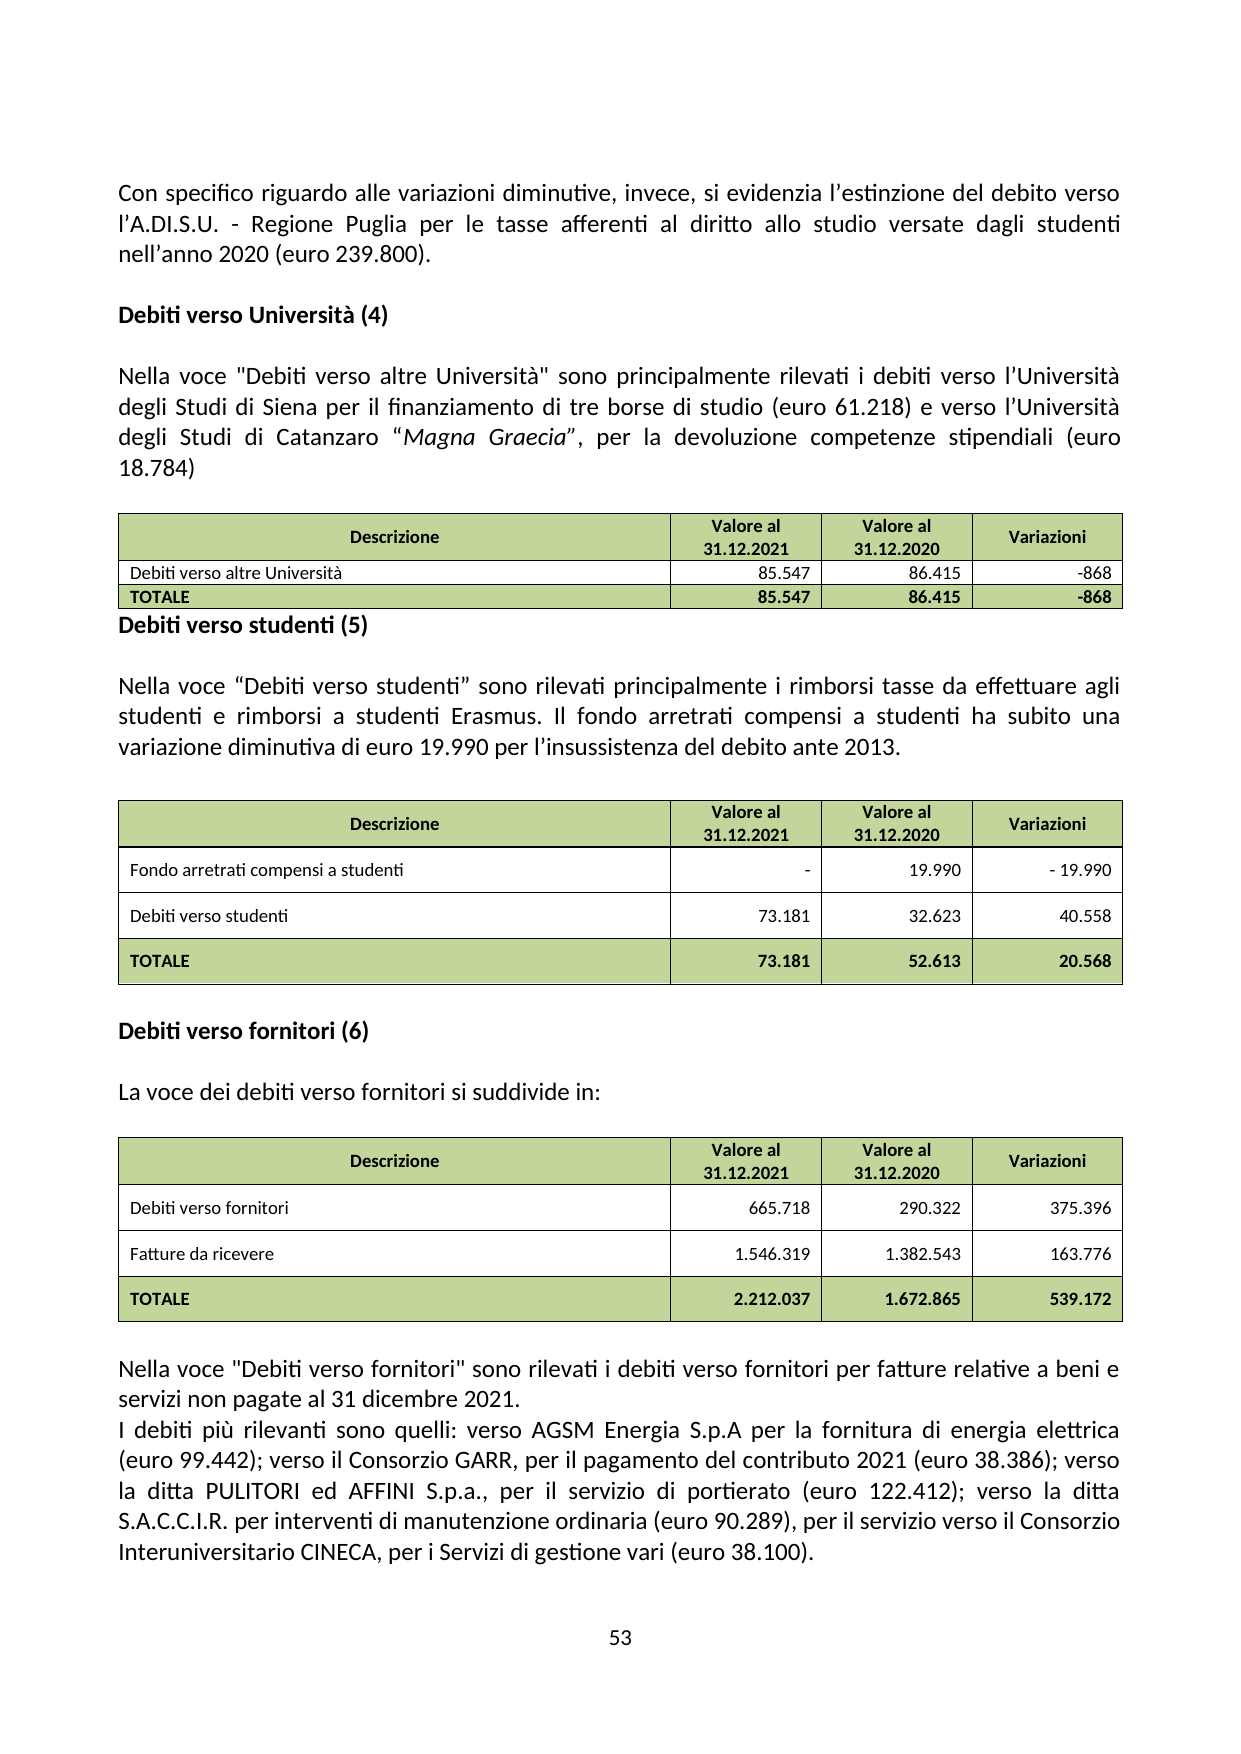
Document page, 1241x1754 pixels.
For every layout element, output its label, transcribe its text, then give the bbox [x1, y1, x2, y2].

text Nella voce "Debiti verso fornitori" sono rilevati i debiti verso fornitori per fatture relative a beni e servizi non pagate al 31 dicembre 2021. [118, 1353, 1122, 1414]
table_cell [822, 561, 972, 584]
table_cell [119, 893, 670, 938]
text Debiti verso fornitori (6) [118, 1015, 1122, 1046]
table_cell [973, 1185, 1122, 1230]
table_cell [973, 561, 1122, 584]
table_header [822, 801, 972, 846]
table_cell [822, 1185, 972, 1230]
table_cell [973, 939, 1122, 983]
text I debiti più rilevanti sono quelli: verso AGSM Energia S.p.A per la fornitura di energia elettrica (euro 99.442); verso il Consorzio GARR, per il pagamento del contributo 2021 (euro 38.386); verso la ditta PULITORI ed AFFINI S.p.a., per il servizio di portierato (euro 122.412); verso la ditta S.A.C.C.I.R. per interventi di manutenzione ordinaria (euro 90.289), per il servizio verso il Consorzio Interuniversitario CINECA, per i Servizi di gestione vari (euro 38.100). [118, 1414, 1122, 1566]
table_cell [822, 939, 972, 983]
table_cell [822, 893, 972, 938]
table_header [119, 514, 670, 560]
text Debiti verso Università (4) [118, 299, 1122, 330]
text Debiti verso studenti (5) [118, 609, 1122, 639]
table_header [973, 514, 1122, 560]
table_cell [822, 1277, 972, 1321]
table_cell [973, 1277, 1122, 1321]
text Con specifico riguardo alle variazioni diminutive, invece, si evidenzia l’estinzione del debito verso l’A.DI.S.U. - Regione Puglia per le tasse afferenti al diritto allo studio versate dagli studenti nell’anno 2020 (euro 239.800). [118, 177, 1122, 269]
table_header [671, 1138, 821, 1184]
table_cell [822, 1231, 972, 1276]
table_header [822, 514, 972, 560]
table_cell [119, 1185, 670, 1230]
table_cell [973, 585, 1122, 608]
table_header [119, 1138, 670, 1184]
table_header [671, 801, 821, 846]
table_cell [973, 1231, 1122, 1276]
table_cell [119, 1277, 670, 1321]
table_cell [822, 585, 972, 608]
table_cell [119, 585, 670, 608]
text Nella voce “Debiti verso studenti” sono rilevati principalmente i rimborsi tasse da effettuare agli studenti e rimborsi a studenti Erasmus. Il fondo arretrati compensi a studenti ha subito una variazione diminutiva di euro 19.990 per l’insussistenza del debito ante 2013. [118, 670, 1122, 761]
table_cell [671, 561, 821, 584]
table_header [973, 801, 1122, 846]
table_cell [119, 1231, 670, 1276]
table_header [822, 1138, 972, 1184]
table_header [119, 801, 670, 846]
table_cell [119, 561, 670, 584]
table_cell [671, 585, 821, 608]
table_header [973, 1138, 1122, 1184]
text La voce dei debiti verso fornitori si suddivide in: [118, 1076, 1122, 1107]
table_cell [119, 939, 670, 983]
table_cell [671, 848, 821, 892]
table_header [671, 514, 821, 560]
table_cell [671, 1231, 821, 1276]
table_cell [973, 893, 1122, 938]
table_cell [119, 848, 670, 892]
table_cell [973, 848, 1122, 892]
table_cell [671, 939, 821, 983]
text Nella voce "Debiti verso altre Università" sono principalmente rilevati i debiti verso l’Università degli Studi di Siena per il finanziamento di tre borse di studio (euro 61.218) e verso l’Università degli Studi di Catanzaro “Magna Graecia”, per la devoluzione competenze stipendiali (euro 18.784) [118, 360, 1122, 482]
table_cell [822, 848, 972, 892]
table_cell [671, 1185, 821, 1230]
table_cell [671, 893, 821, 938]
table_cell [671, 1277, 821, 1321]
